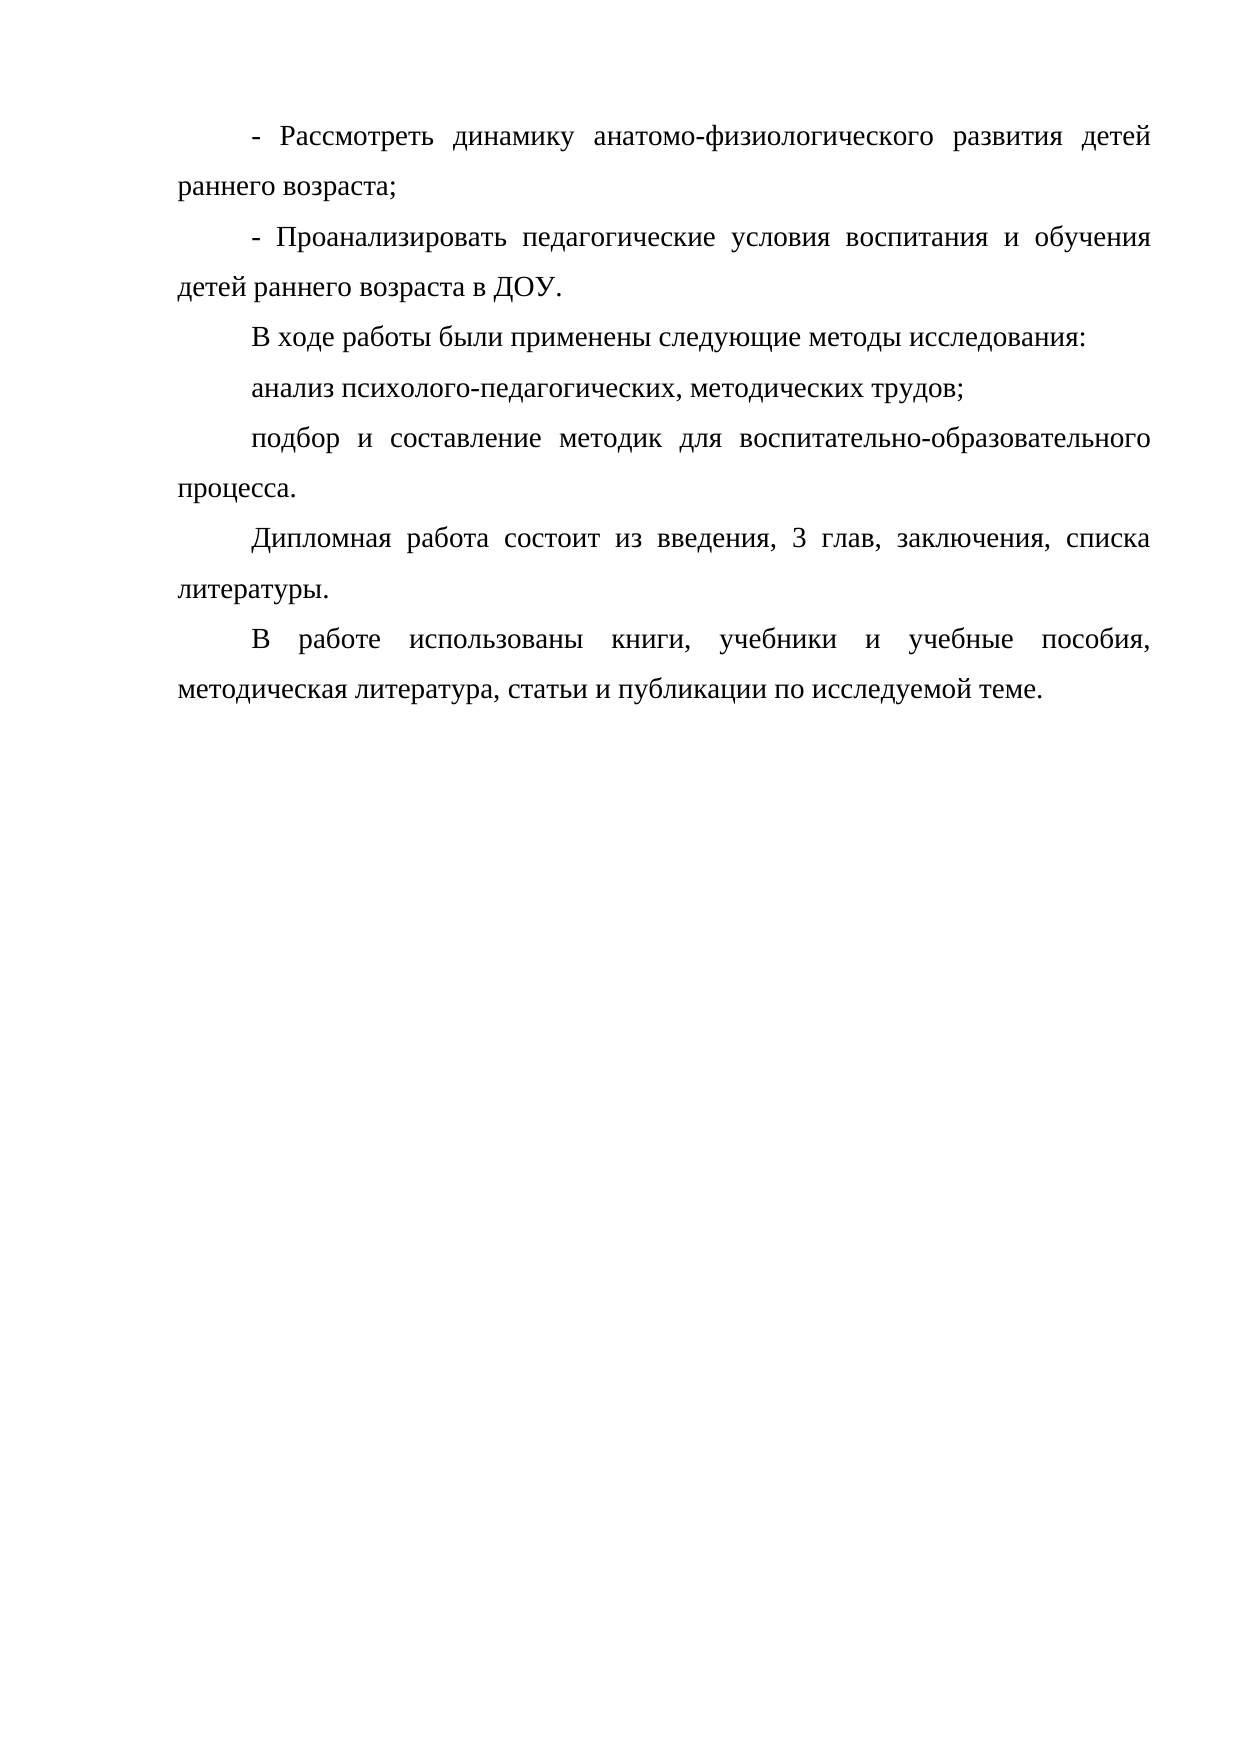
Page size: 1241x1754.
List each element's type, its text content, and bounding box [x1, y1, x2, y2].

text - Рассмотреть динамику анатомо-физиологического развития детей раннего возраста; [177, 118, 1152, 202]
text анализ психолого-педагогических, методических трудов; [177, 370, 1152, 403]
text - Проанализировать педагогические условия воспитания и обучения детей раннего возраста в ДОУ. [177, 219, 1152, 303]
text Дипломная работа состоит из введения, 3 глав, заключения, списка литературы. [177, 521, 1152, 604]
text В работе использованы книги, учебники и учебные пособия, методическая литература, статьи и публикации по исследуемой теме. [177, 621, 1152, 705]
text подбор и составление методик для воспитательно-образовательного процесса. [177, 420, 1152, 504]
text В ходе работы были применены следующие методы исследования: [177, 319, 1152, 353]
